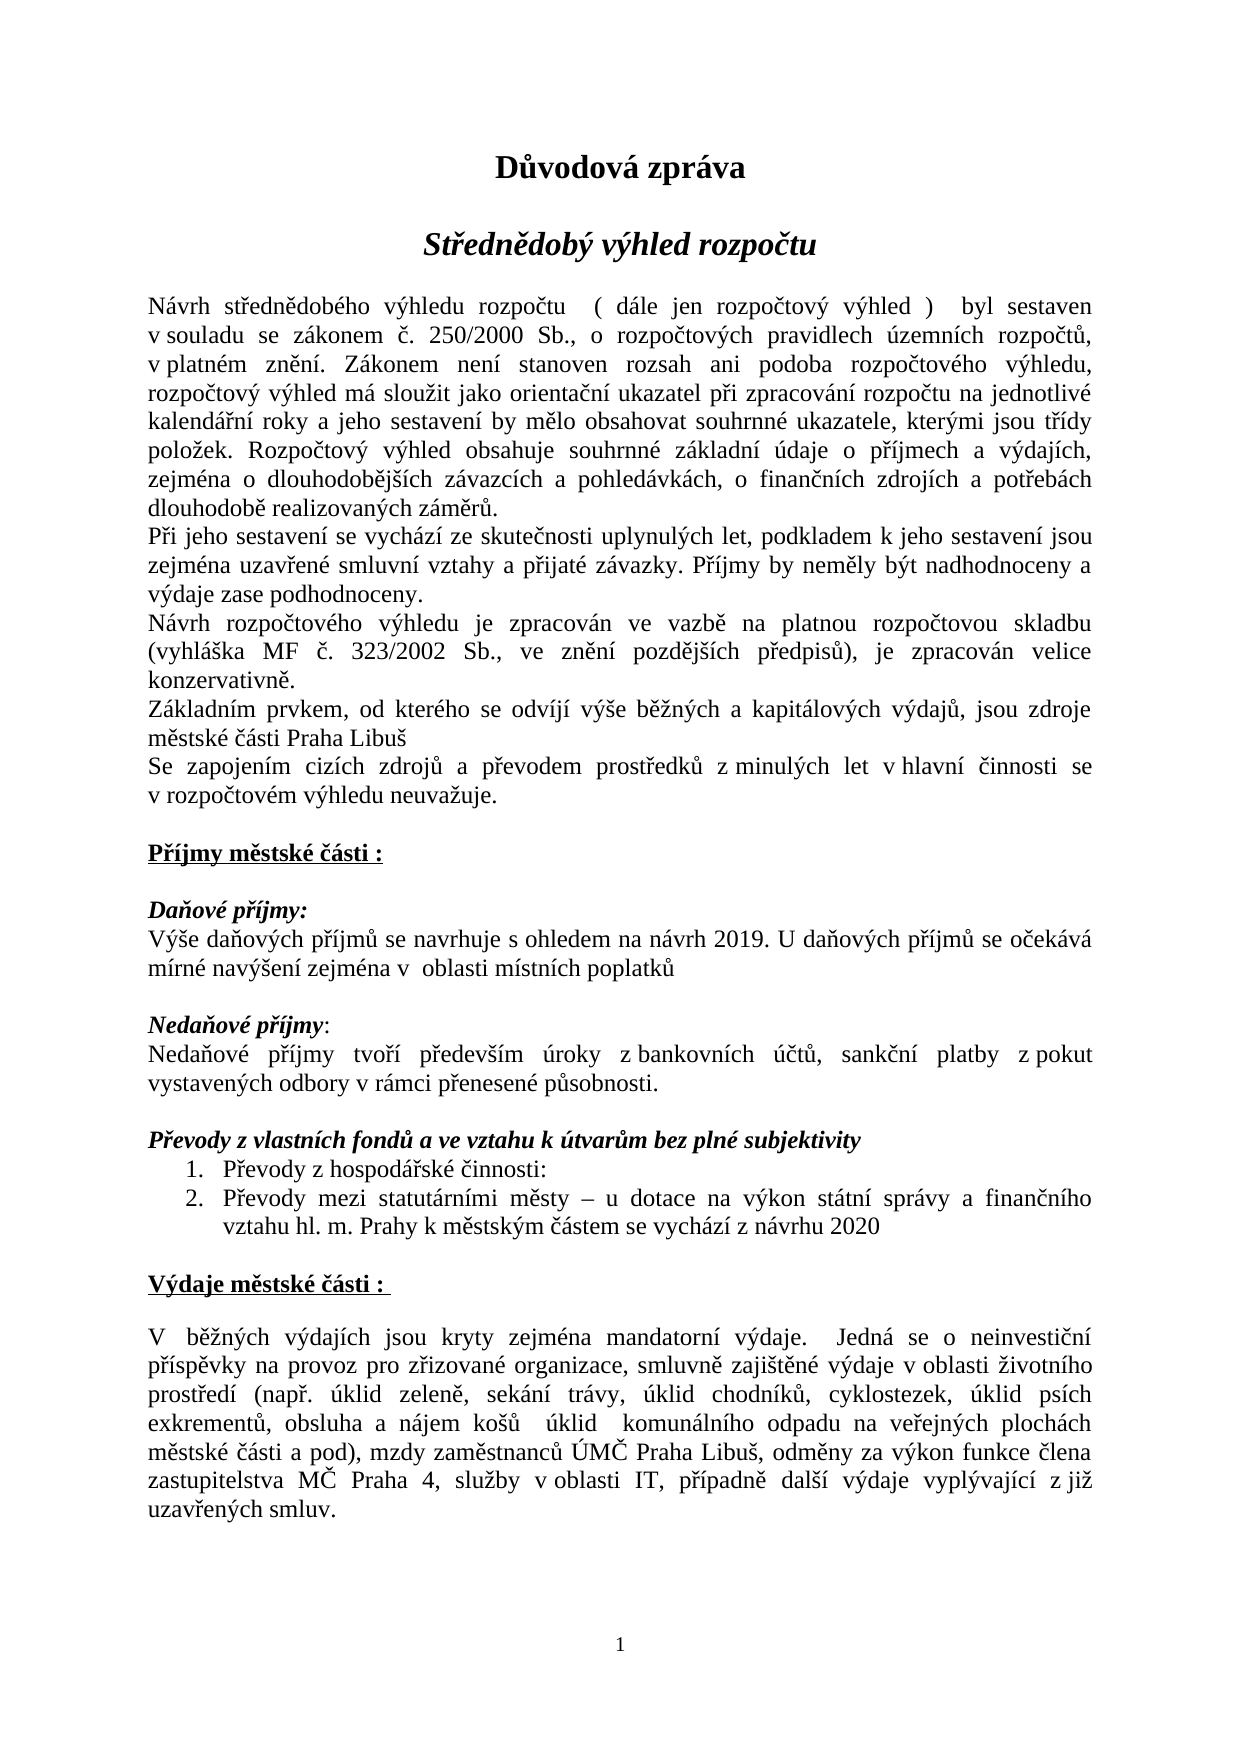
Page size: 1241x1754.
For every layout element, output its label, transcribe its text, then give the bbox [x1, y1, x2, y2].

text Se zapojením cizích zdrojů a převodem prostředků z minulých let v hlavní činnosti se v rozpočtovém výhledu neuvažuje. [148, 751, 1093, 809]
text Nedaňové příjmy tvoří především úroky z bankovních účtů, sankční platby z pokut vystavených odbory v rámci přenesené působnosti. [148, 1039, 1093, 1096]
text V běžných výdajích jsou kryty zejména mandatorní výdaje. Jedná se o neinvestiční příspěvky na provoz pro zřizované organizace, smluvně zajištěné výdaje v oblasti životního prostředí (např. úklid zeleně, sekání trávy, úklid chodníků, cyklostezek, úklid psích exkrementů, obsluha a nájem košů úklid komunálního odpadu na veřejných plochách městské části a pod), mzdy zaměstnanců ÚMČ Praha Libuš, odměny za výkon funkce člena zastupitelstva MČ Praha 4, služby v oblasti IT, případně další výdaje vyplývající z již uzavřených smluv. [148, 1322, 1093, 1523]
text Nedaňové příjmy: [148, 1010, 1093, 1039]
text Základním prvkem, od kterého se odvíjí výše běžných a kapitálových výdajů, jsou zdroje městské části Praha Libuš [148, 694, 1093, 751]
text Převody z vlastních fondů a ve vztahu k útvarům bez plné subjektivity [148, 1125, 1093, 1154]
text Výše daňových příjmů se navrhuje s ohledem na návrh 2019. U daňových příjmů se očekává mírné navýšení zejména v oblasti místních poplatků [148, 924, 1093, 981]
list Převody mezi statutárními městy – u dotace na výkon státní správy a finančního vztahu hl. m. Prahy k městským částem se vychází z návrhu 2020 [185, 1183, 1093, 1240]
text Střednědobý výhled rozpočtu [148, 224, 1093, 263]
text Při jeho sestavení se vychází ze skutečnosti uplynulých let, podkladem k jeho sestavení jsou zejména uzavřené smluvní vztahy a přijaté závazky. Příjmy by neměly být nadhodnoceny a výdaje zase podhodnoceny. [148, 521, 1093, 608]
text Daňové příjmy: [148, 895, 1093, 924]
text Důvodová zpráva [148, 148, 1093, 186]
text Výdaje městské části : [148, 1269, 1093, 1298]
list Převody z hospodářské činnosti: [185, 1154, 1093, 1183]
text Příjmy městské části : [148, 838, 1093, 866]
text Návrh rozpočtového výhledu je zpracován ve vazbě na platnou rozpočtovou skladbu (vyhláška MF č. 323/2002 Sb., ve znění pozdějších předpisů), je zpracován velice konzervativně. [148, 608, 1093, 694]
text Návrh střednědobého výhledu rozpočtu ( dále jen rozpočtový výhled ) byl sestaven v souladu se zákonem č. 250/2000 Sb., o rozpočtových pravidlech územních rozpočtů, v platném znění. Zákonem není stanoven rozsah ani podoba rozpočtového výhledu, rozpočtový výhled má sloužit jako orientační ukazatel při zpracování rozpočtu na jednotlivé kalendářní roky a jeho sestavení by mělo obsahovat souhrnné ukazatele, kterými jsou třídy položek. Rozpočtový výhled obsahuje souhrnné základní údaje o příjmech a výdajích, zejména o dlouhodobějších závazcích a pohledávkách, o finančních zdrojích a potřebách dlouhodobě realizovaných záměrů. [148, 291, 1093, 521]
